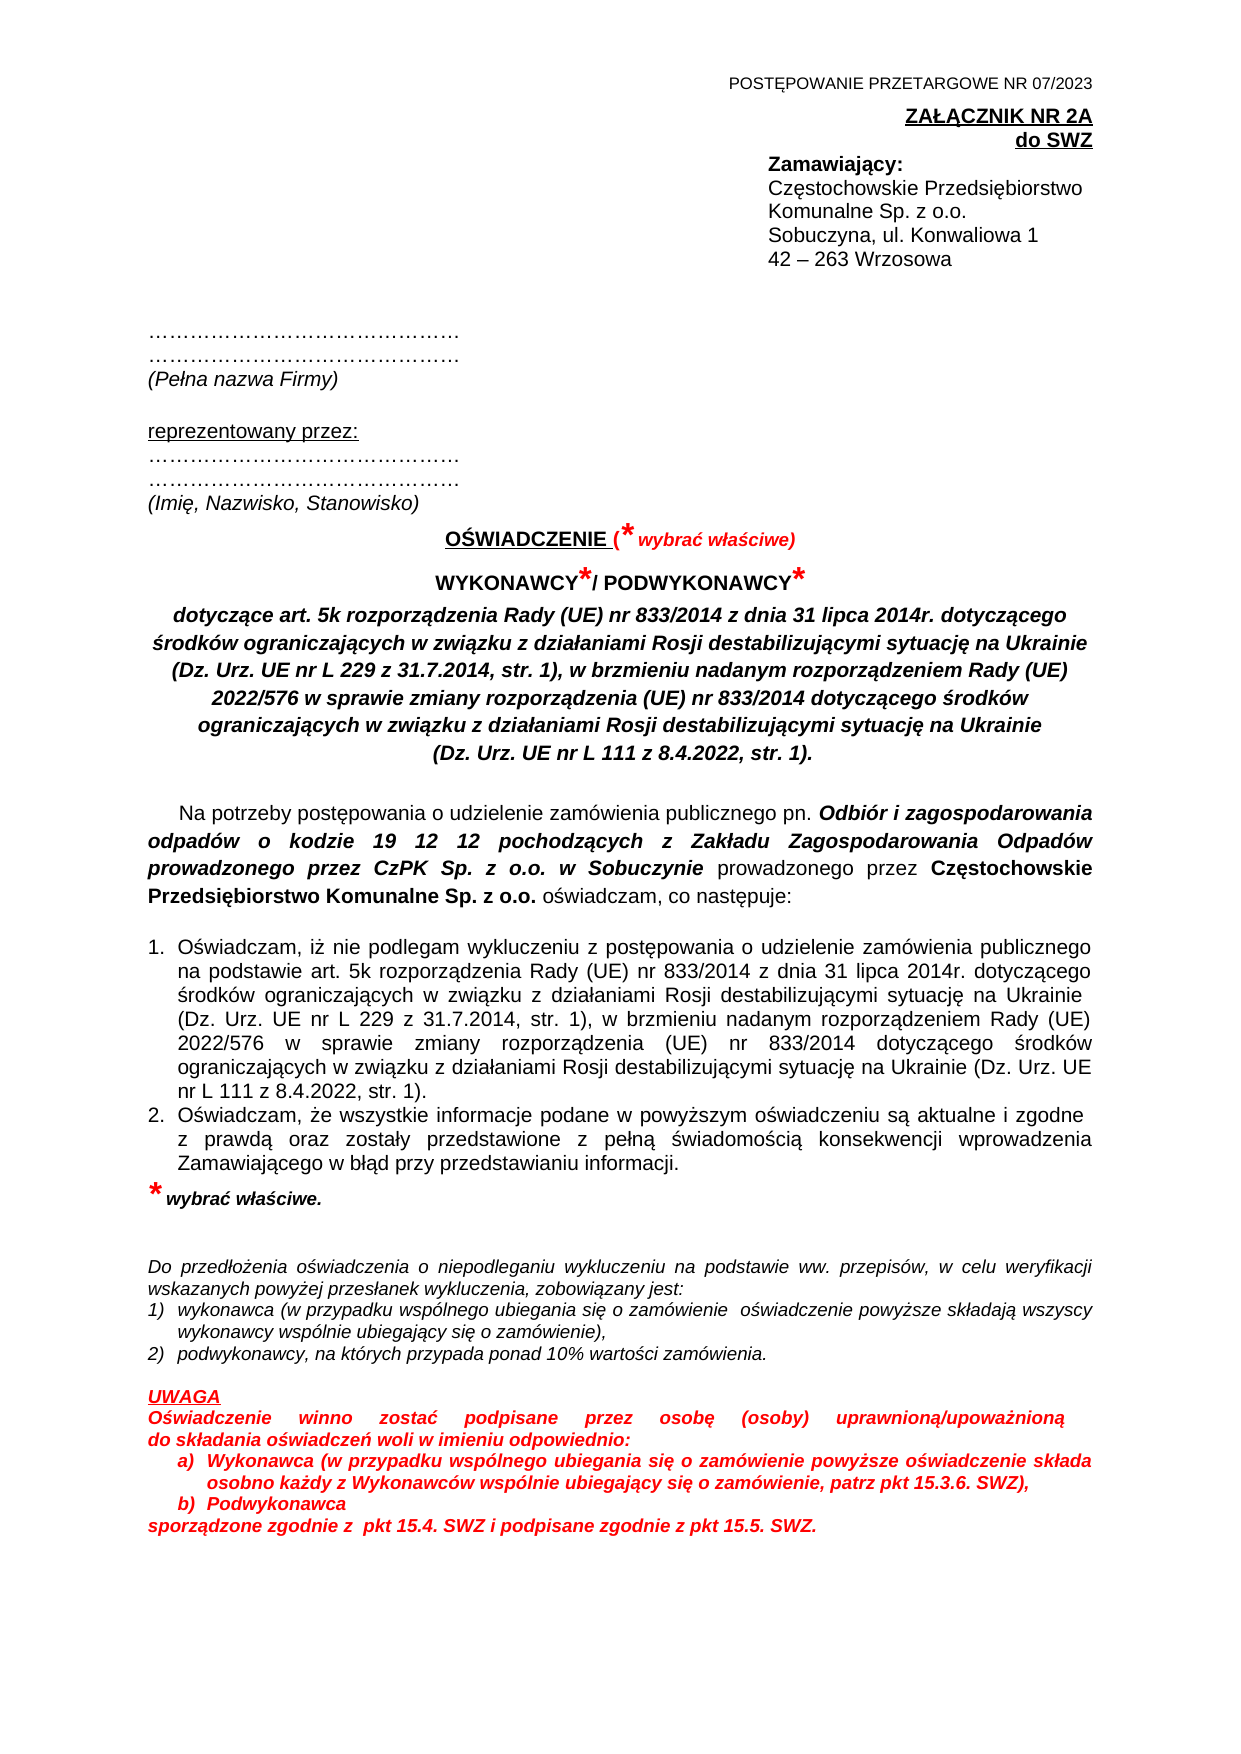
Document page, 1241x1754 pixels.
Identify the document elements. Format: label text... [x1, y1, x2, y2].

text sporządzone zgodnie z pkt 15.4. SWZ i podpisane zgodnie z pkt 15.5. SWZ. [148, 1515, 1093, 1536]
list Wykonawca (w przypadku wspólnego ubiegania się o zamówienie powyższe oświadczenie składa osobno każdy z Wykonawców wspólnie ubiegający się o zamówienie, patrz pkt 15.3.6. SWZ), [177, 1450, 1093, 1493]
text OŚWIADCZENIE (* wybrać właściwe) WYKONAWCY*/ PODWYKONAWCY* [148, 515, 1093, 597]
text Do przedłożenia oświadczenia o niepodleganiu wykluczeniu na podstawie ww. przepisów, w celu weryfikacji wskazanych powyżej przesłanek wykluczenia, zobowiązany jest: [148, 1256, 1093, 1299]
text 42 – 263 Wrzosowa [768, 247, 1093, 271]
text (Dz. Urz. UE nr L 229 z 31.7.2014, str. 1), w brzmieniu nadanym rozporządzeniem Rady (UE) 2022/576 w sprawie zmiany rozporządzenia (UE) nr 833/2014 dotyczącego środków ograniczających w związku z działaniami Rosji destabilizującymi sytuację na Ukrainie (Dz. Urz. UE nr L 111 z 8.4.2022, str. 1). [148, 658, 1093, 797]
text 2) podwykonawcy, na których przypada ponad 10% wartości zamówienia. [148, 1342, 1093, 1364]
text reprezentowany przez: [148, 419, 1093, 443]
list Oświadczam, że wszystkie informacje podane w powyższym oświadczeniu są aktualne i zgodne z prawdą oraz zostały przedstawione z pełną świadomością konsekwencji wprowadzenia Zamawiającego w błąd przy przedstawianiu informacji. [148, 1103, 1093, 1174]
text (Imię, Nazwisko, Stanowisko) [148, 491, 472, 515]
text ……………………………………………………………………………… [148, 443, 472, 491]
text do SWZ [148, 127, 1093, 151]
text Oświadczenie winno zostać podpisane przez osobę (osoby) uprawnioną/upoważnioną do składania oświadczeń woli w imieniu odpowiednio: [148, 1407, 1093, 1450]
text UWAGA [148, 1385, 1093, 1407]
text dotyczące art. 5k rozporządzenia Rady (UE) nr 833/2014 z dnia 31 lipca 2014r. dotyczącego środków ograniczających w związku z działaniami Rosji destabilizującymi sytuację na Ukrainie [148, 603, 1093, 654]
list Podwykonawca [177, 1493, 1093, 1515]
text Częstochowskie Przedsiębiorstwo Komunalne Sp. z o.o. [768, 175, 1093, 223]
list Oświadczam, iż nie podlegam wykluczeniu z postępowania o udzielenie zamówienia publicznego na podstawie art. 5k rozporządzenia Rady (UE) nr 833/2014 z dnia 31 lipca 2014r. dotyczącego środków ograniczających w związku z działaniami Rosji destabilizującymi sytuację na Ukrainie (Dz. Urz. UE nr L 229 z 31.7.2014, str. 1), w brzmieniu nadanym rozporządzeniem Rady (UE) 2022/576 w sprawie zmiany rozporządzenia (UE) nr 833/2014 dotyczącego środków ograniczających w związku z działaniami Rosji destabilizującymi sytuację na Ukrainie (Dz. Urz. UE nr L 111 z 8.4.2022, str. 1). [148, 935, 1093, 1103]
text ZAŁĄCZNIK NR 2A [148, 103, 1093, 127]
text Sobuczyna, ul. Konwaliowa 1 [768, 223, 1093, 247]
text Na potrzeby postępowania o udzielenie zamówienia publicznego pn. Odbiór i zagospodarowania odpadów o kodzie 19 12 12 pochodzących z Zakładu Zagospodarowania Odpadów prowadzonego przez CzPK Sp. z o.o. w Sobuczynie prowadzonego przez Częstochowskie Przedsiębiorstwo Komunalne Sp. z o.o. oświadczam, co następuje: [148, 801, 1093, 907]
text Zamawiający: [694, 151, 1093, 175]
text (Pełna nazwa Firmy) [148, 367, 472, 419]
text 1) wykonawca (w przypadku wspólnego ubiegania się o zamówienie oświadczenie powyższe składają wszyscy wykonawcy wspólnie ubiegający się o zamówienie), [148, 1299, 1093, 1342]
text ……………………………………………………………………………… [148, 319, 472, 367]
text * wybrać właściwe. [148, 1174, 1093, 1213]
